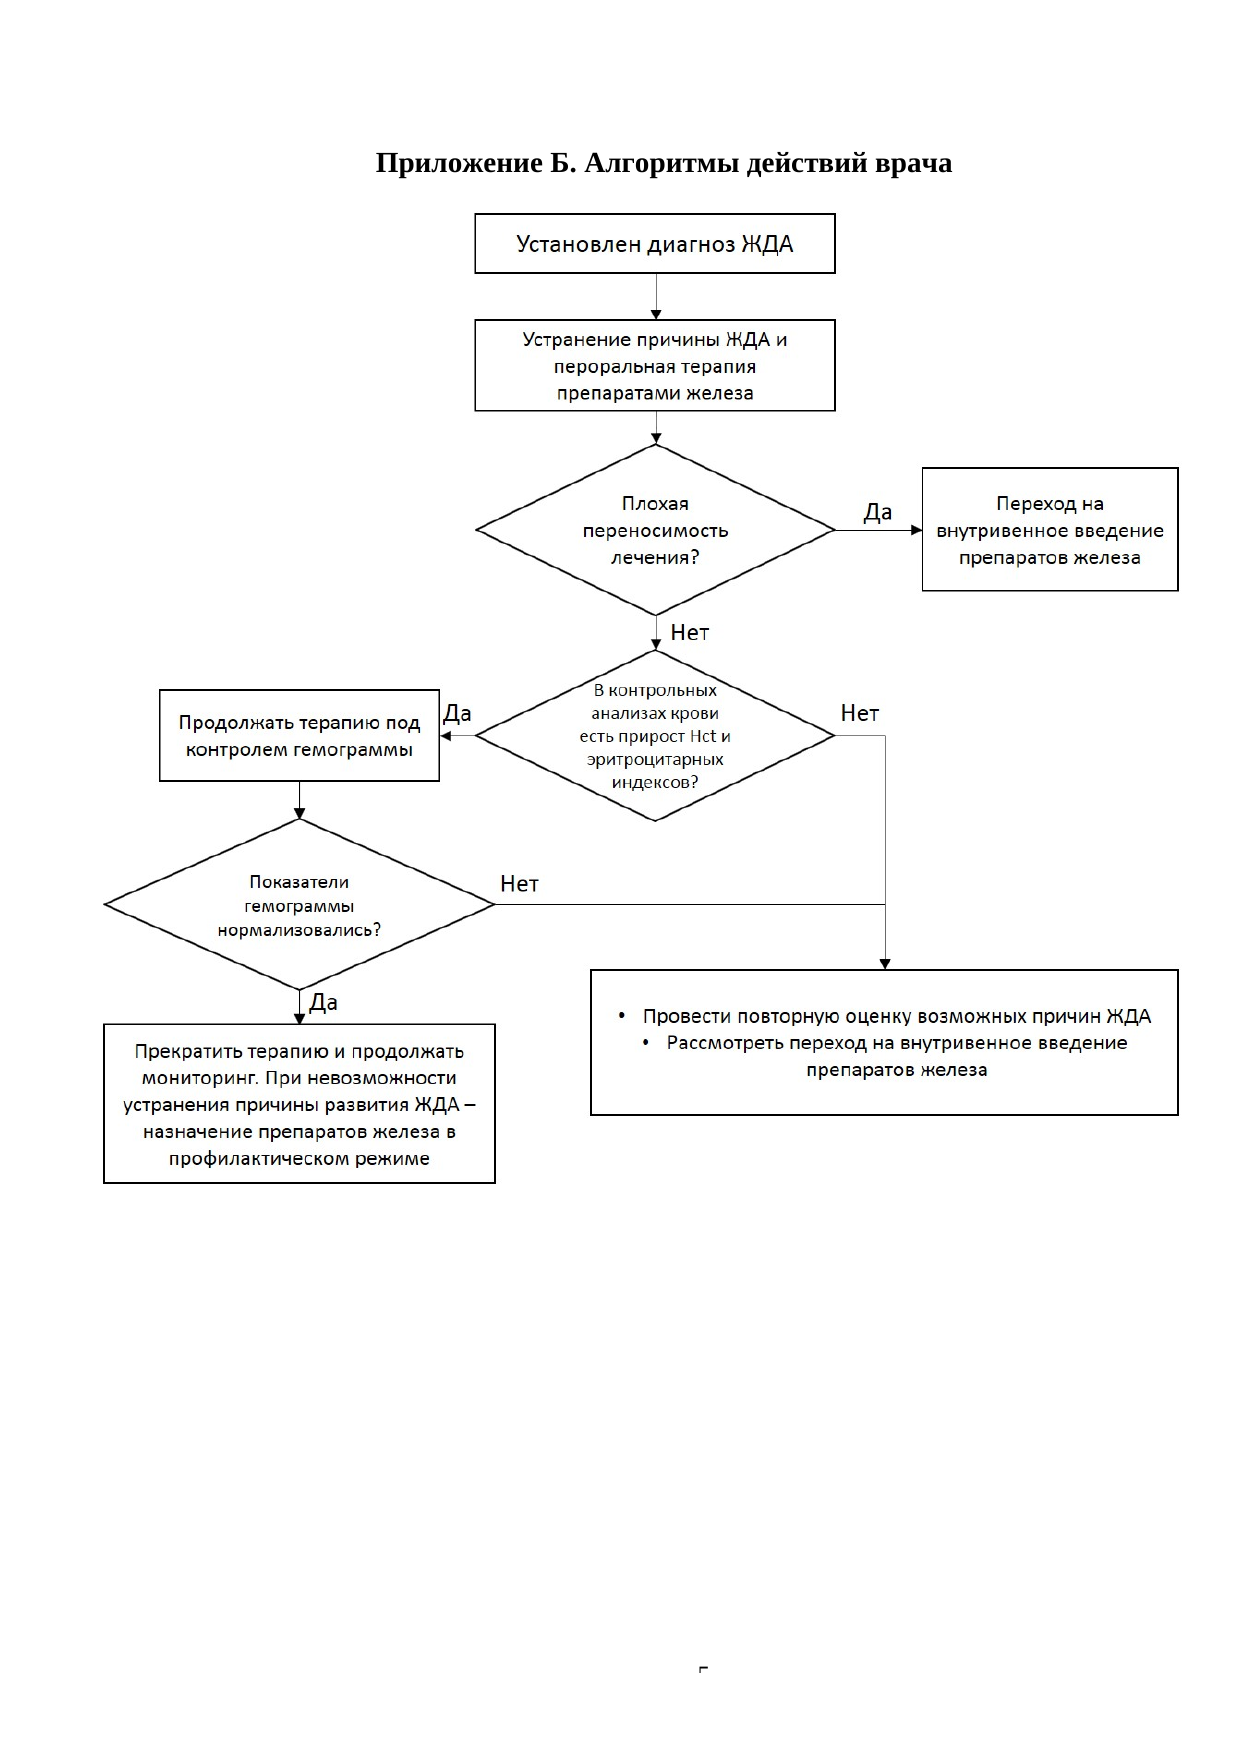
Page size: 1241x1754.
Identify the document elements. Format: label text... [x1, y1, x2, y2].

picture [88, 196, 1188, 1192]
subtitle Приложение Б. Алгоритмы действий врача [376, 145, 1213, 179]
